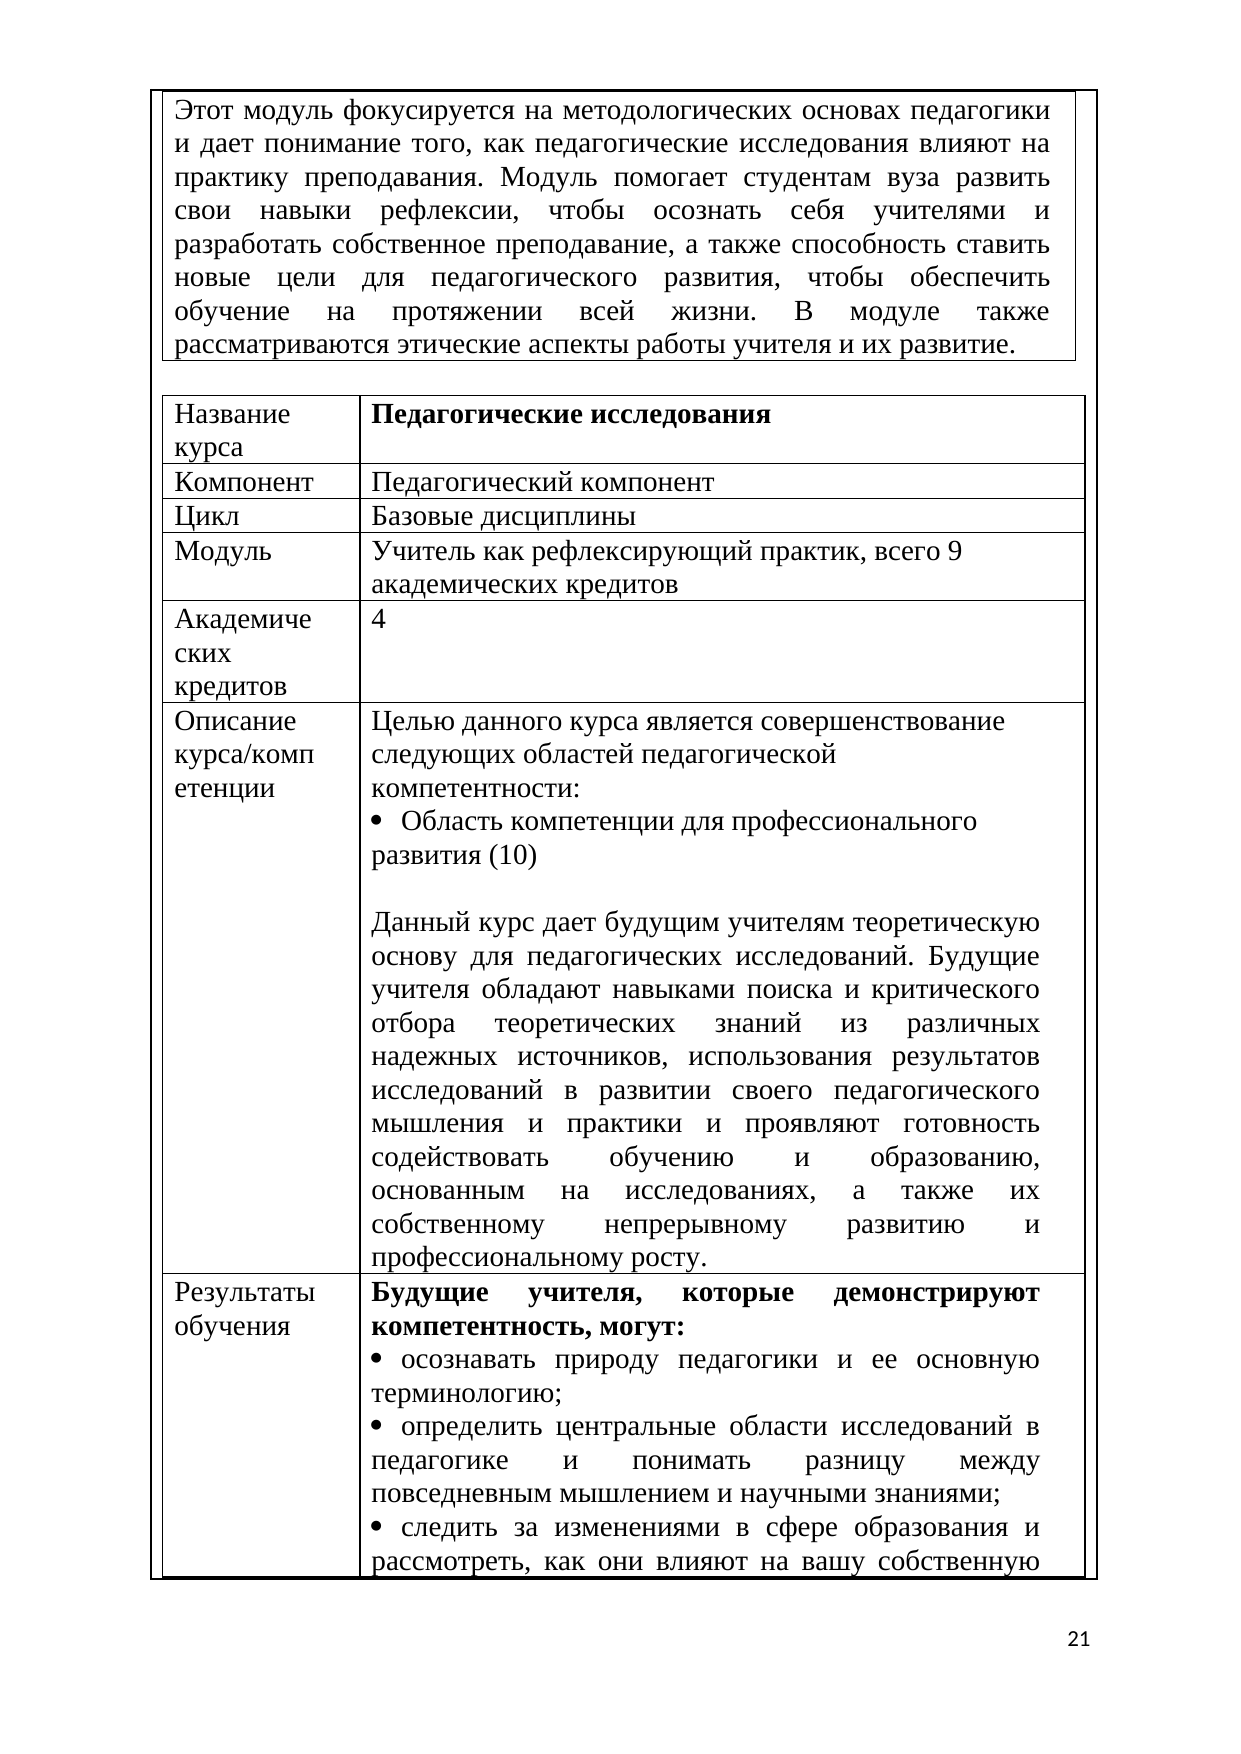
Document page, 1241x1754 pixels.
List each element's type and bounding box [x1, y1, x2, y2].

table_cell [152, 91, 1096, 1577]
